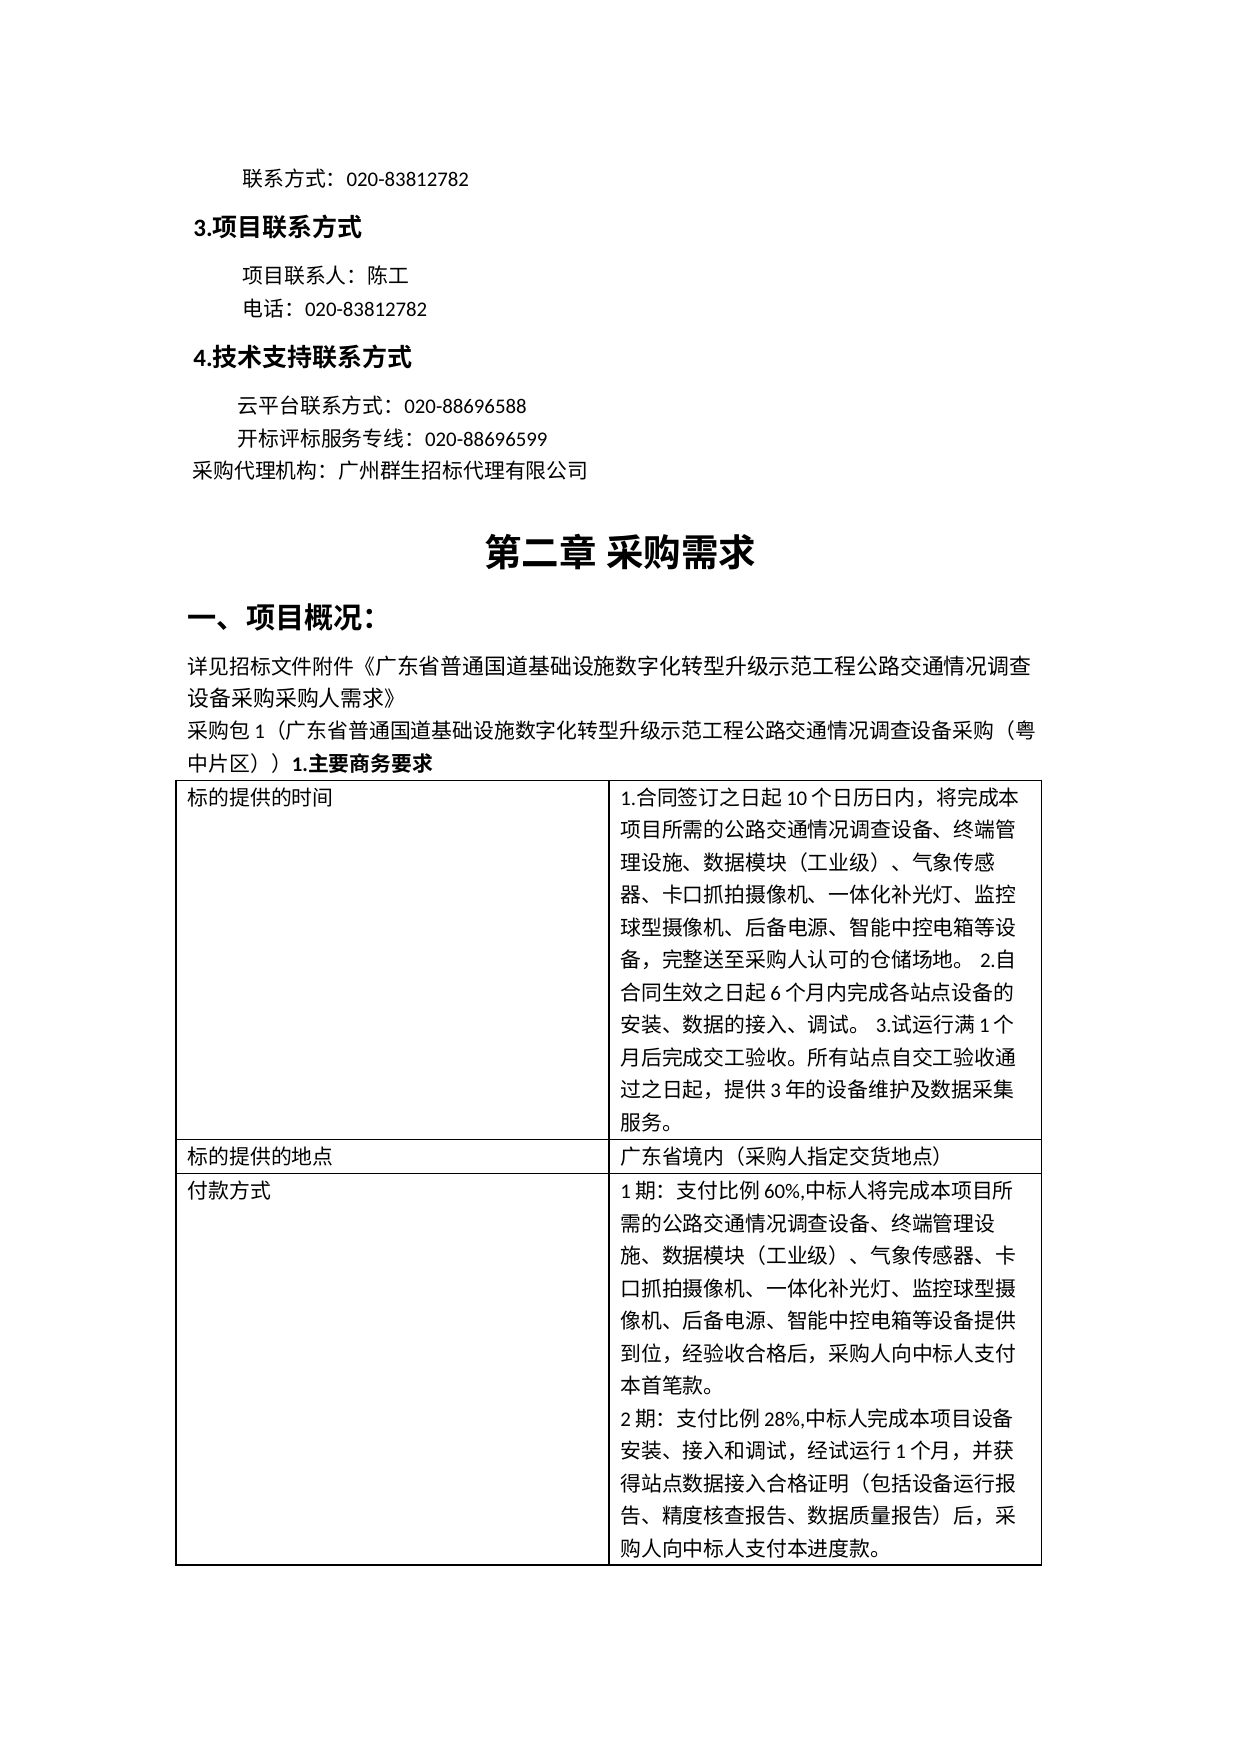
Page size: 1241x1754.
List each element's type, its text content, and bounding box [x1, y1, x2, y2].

text 云平台联系方式：020-88696588 [187, 389, 1053, 422]
table_header 标的提供的时间 [177, 781, 608, 1138]
table_header 1.合同签订之日起10个日历日内，将完成本项目所需的公路交通情况调查设备、终端管理设施、数据模块（工业级）、气象传感器、卡口抓拍摄像机、一体化补光灯、监控球型摄像机、后备电源、智能中控电箱等设备，完整送至采购人认可的仓储场地。 2.自合同生效之日起6个月内完成各站点设备的安装、数据的接入、调试。 3.试运行满1个月后完成交工验收。所有站点自交工验收通过之日起，提供3年的设备维护及数据采集服务。 [610, 781, 1041, 1138]
text 采购包1（广东省普通国道基础设施数字化转型升级示范工程公路交通情况调查设备采购（粤中片区））1.主要商务要求 [187, 714, 1053, 779]
table_cell 广东省境内（采购人指定交货地点） [610, 1140, 1041, 1173]
text 采购代理机构：广州群生招标代理有限公司 [187, 454, 1053, 487]
text 开标评标服务专线：020-88696599 [187, 422, 1053, 454]
text 项目联系人：陈工 [187, 259, 1053, 292]
text 一、项目概况： [187, 584, 1053, 649]
table_cell 标的提供的地点 [177, 1140, 608, 1173]
table_cell 付款方式 [177, 1174, 608, 1564]
text 联系方式：020-83812782 [187, 162, 1053, 194]
text 第二章 采购需求 [187, 519, 1053, 584]
text 4.技术支持联系方式 [187, 324, 1053, 389]
text 3.项目联系方式 [187, 194, 1053, 259]
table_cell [610, 1174, 1041, 1564]
text 电话：020-83812782 [187, 292, 1053, 324]
text 详见招标文件附件《广东省普通国道基础设施数字化转型升级示范工程公路交通情况调查设备采购采购人需求》 [187, 649, 1053, 714]
